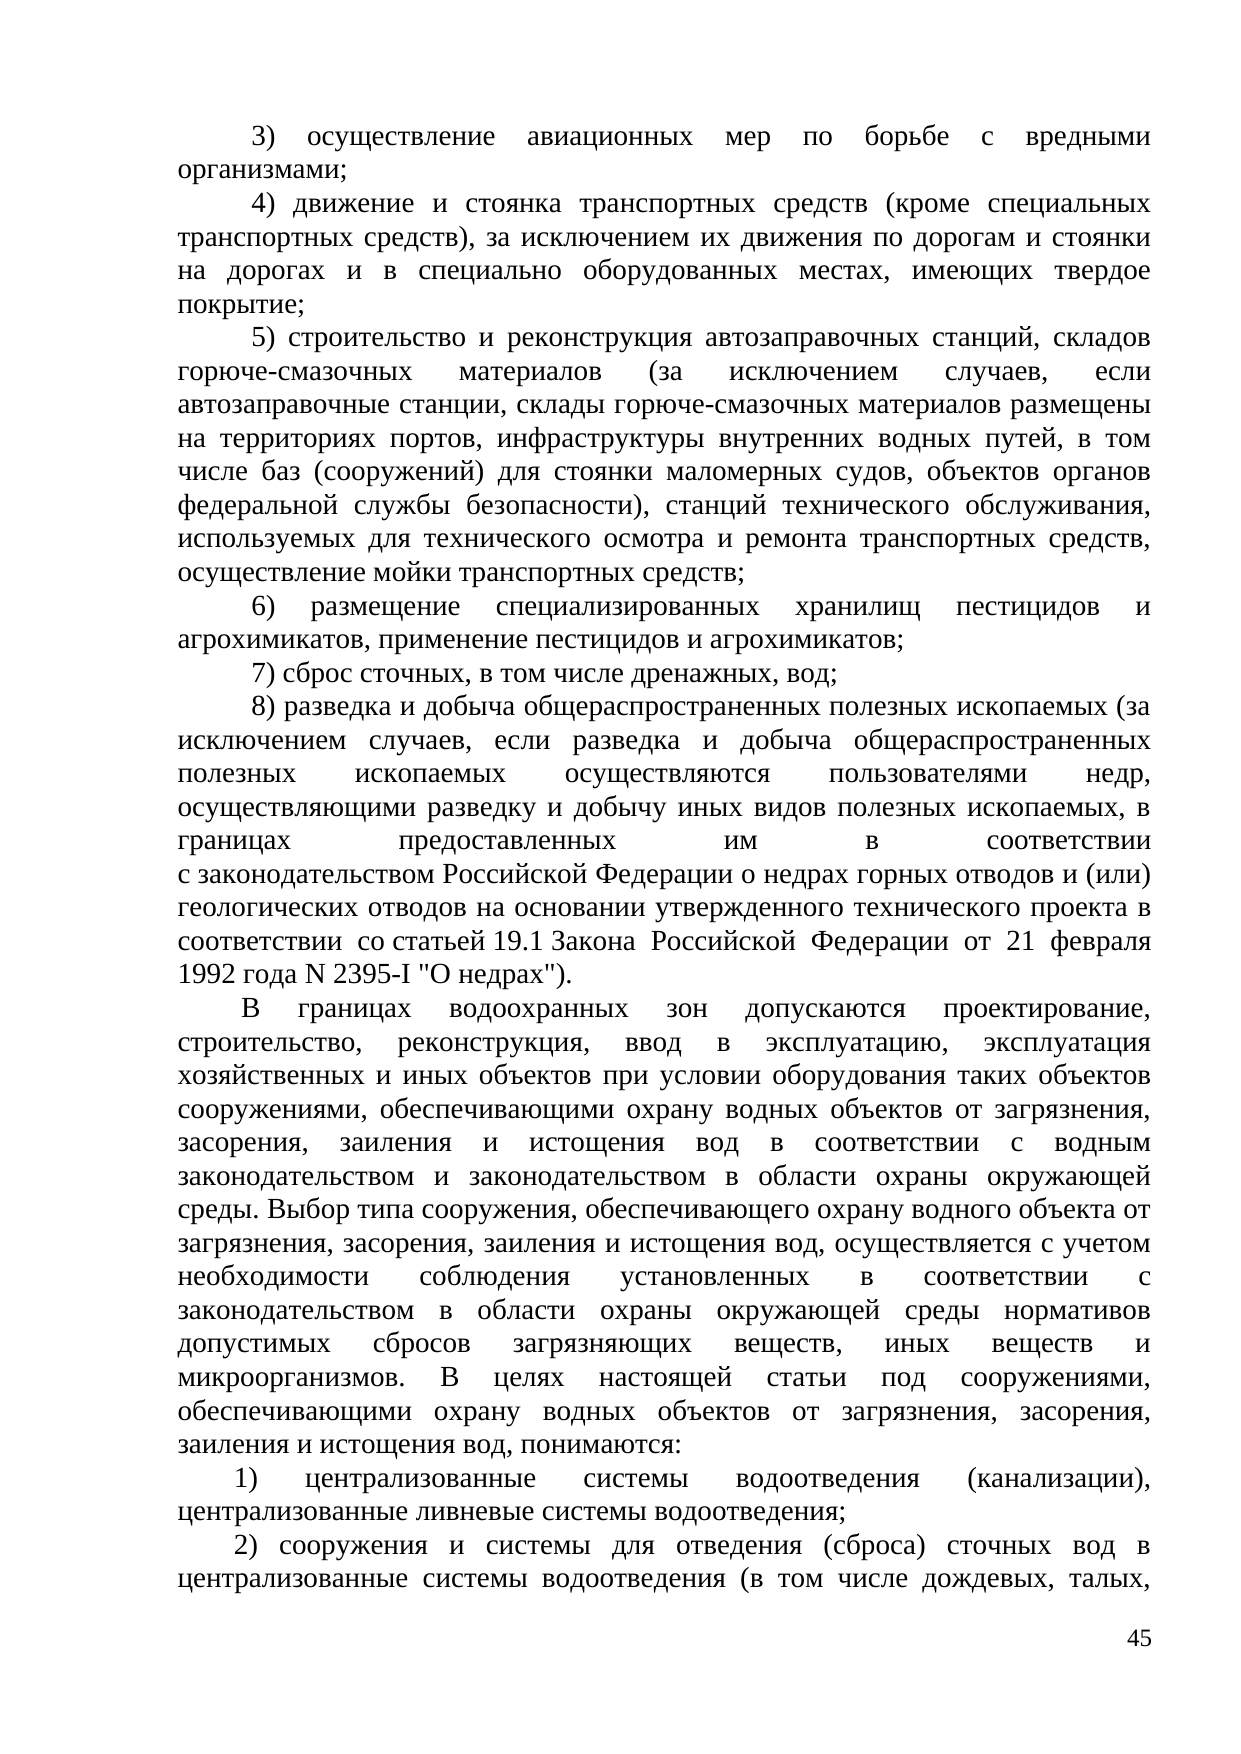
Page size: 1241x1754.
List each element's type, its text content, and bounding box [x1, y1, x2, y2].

text 5) строительство и реконструкция автозаправочных станций, складов горюче-смазочных материалов (за исключением случаев, если автозаправочные станции, склады горюче-смазочных материалов размещены на территориях портов, инфраструктуры внутренних водных путей, в том числе баз (сооружений) для стоянки маломерных судов, объектов органов федеральной службы безопасности), станций технического обслуживания, используемых для технического осмотра и ремонта транспортных средств, осуществление мойки транспортных средств; [177, 319, 1152, 588]
text 8) разведка и добыча общераспространенных полезных ископаемых (за исключением случаев, если разведка и добыча общераспространенных полезных ископаемых осуществляются пользователями недр, осуществляющими разведку и добычу иных видов полезных ископаемых, в границах предоставленных им в соответствии с законодательством Российской Федерации о недрах горных отводов и (или) геологических отводов на основании утвержденного технического проекта в соответствии со статьей 19.1 Закона Российской Федерации от 21 февраля 1992 года N 2395-I "О недрах"). [177, 688, 1152, 990]
text 6) размещение специализированных хранилищ пестицидов и агрохимикатов, применение пестицидов и агрохимикатов; [177, 588, 1152, 655]
text 3) осуществление авиационных мер по борьбе с вредными организмами; [177, 118, 1152, 185]
text 7) сброс сточных, в том числе дренажных, вод; [177, 655, 1152, 688]
text 4) движение и стоянка транспортных средств (кроме специальных транспортных средств), за исключением их движения по дорогам и стоянки на дорогах и в специально оборудованных местах, имеющих твердое покрытие; [177, 185, 1152, 319]
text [177, 1527, 1152, 1594]
text 1) централизованные системы водоотведения (канализации), централизованные ливневые системы водоотведения; [177, 1460, 1152, 1527]
text В границах водоохранных зон допускаются проектирование, строительство, реконструкция, ввод в эксплуатацию, эксплуатация хозяйственных и иных объектов при условии оборудования таких объектов сооружениями, обеспечивающими охрану водных объектов от загрязнения, засорения, заиления и истощения вод в соответствии с водным законодательством и законодательством в области охраны окружающей среды. Выбор типа сооружения, обеспечивающего охрану водного объекта от загрязнения, засорения, заиления и истощения вод, осуществляется с учетом необходимости соблюдения установленных в соответствии с законодательством в области охраны окружающей среды нормативов допустимых сбросов загрязняющих веществ, иных веществ и микроорганизмов. В целях настоящей статьи под сооружениями, обеспечивающими охрану водных объектов от загрязнения, засорения, заиления и истощения вод, понимаются: [177, 990, 1152, 1460]
